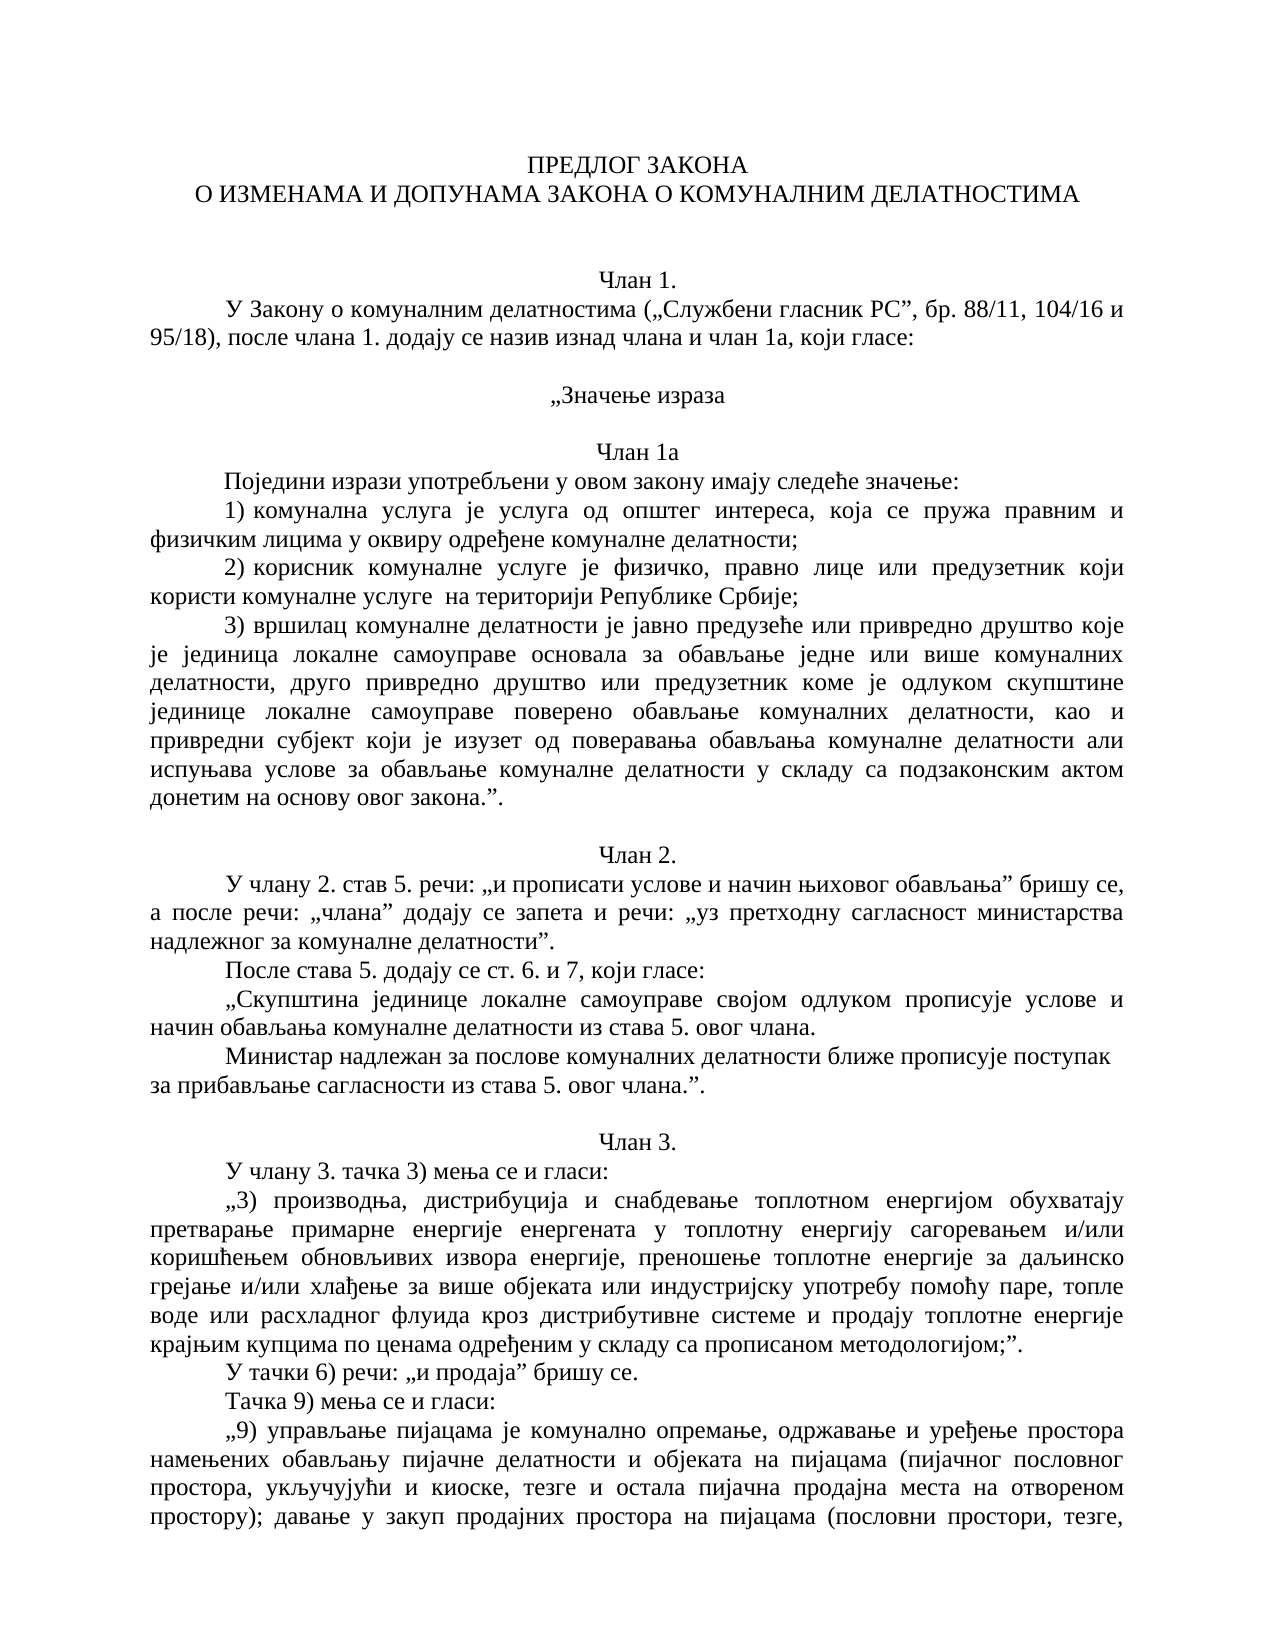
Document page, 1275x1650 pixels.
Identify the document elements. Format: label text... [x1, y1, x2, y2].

text У члану 3. тачка 3) мења се и гласи: [150, 1156, 1125, 1185]
list комунална услуга је услуга од општег интереса, која се пружа правним и физичким лицима у оквиру одређене комуналне делатности; [150, 495, 1125, 552]
text У члану 2. став 5. речи: „и прописати услове и начин њиховог обављања” бришу се, а после речи: „члана” додају се запета и речи: „уз претходну сагласност министарства надлежног за комуналне делатности”. [150, 869, 1125, 955]
text Министар надлежан за послове комуналних делатности ближе прописује поступак за прибављање сагласности из става 5. овог члана.”. [150, 1041, 1125, 1099]
text Члан 2. [150, 840, 1125, 869]
list вршилац комуналне делатности је јавно предузеће или привредно друштво које је јединица локалне самоуправе основала за обављање једне или више комуналних делатности, друго привредно друштво или предузетник коме је одлуком скупштине јединице локалне самоуправе поверено обављање комуналних делатности, као и привредни субјект који је изузет од поверавања обављања комуналне делатности али испуњава услове за обављање комуналне делатности у складу са подзаконским актом донетим на основу овог закона.”. [150, 610, 1125, 811]
text „Значење израза [150, 380, 1125, 409]
text Члан 3. [150, 1127, 1125, 1156]
text ПРЕДЛОГ ЗАКОНА [150, 150, 1125, 179]
text Члан 1. [150, 265, 1125, 294]
text Члан 1а [150, 437, 1125, 466]
list корисник комуналне услуге je физичко, правно лице или предузетник који користи комуналне услуге на територији Републике Србије; [150, 552, 1125, 610]
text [150, 1415, 1125, 1530]
text „Скупштина јединице локалне самоуправе својом oдлуком прописује услове и начин обављања комуналне делатности из става 5. овог члана. [150, 984, 1125, 1041]
text Поједини изрази употребљени у овом закону имају следеће значење: [150, 466, 1125, 495]
text У Закону o комуналним делатностима („Службени гласник РС”, бр. 88/11, 104/16 и 95/18), после члана 1. додају се назив изнад члана и члан 1а, који гласе: [150, 294, 1125, 351]
text После става 5. додају се ст. 6. и 7, који гласе: [150, 955, 1125, 984]
text „3) производња, дистрибуција и снабдевање топлотном енергијом обухватају претварање примарне енергије енергената у топлотну енергију сагоревањем и/или коришћењем обновљивих извора енергије, преношење топлотне енергије за даљинско грејање и/или хлађење за више објеката или индустријску употребу помоћу паре, топле воде или расхладног флуида кроз дистрибутивне системе и продају топлотне енергије крајњим купцима по ценама одређеним у складу са прописаном методологијом;”. [150, 1185, 1125, 1357]
text У тачки 6) речи: „и продаја” бришу се. [150, 1357, 1125, 1386]
text Тачка 9) мења се и гласи: [150, 1386, 1125, 1415]
text О ИЗМЕНАМА И ДОПУНАМА ЗАКОНА О КОМУНАЛНИМ ДЕЛАТНОСТИМА [150, 179, 1125, 207]
